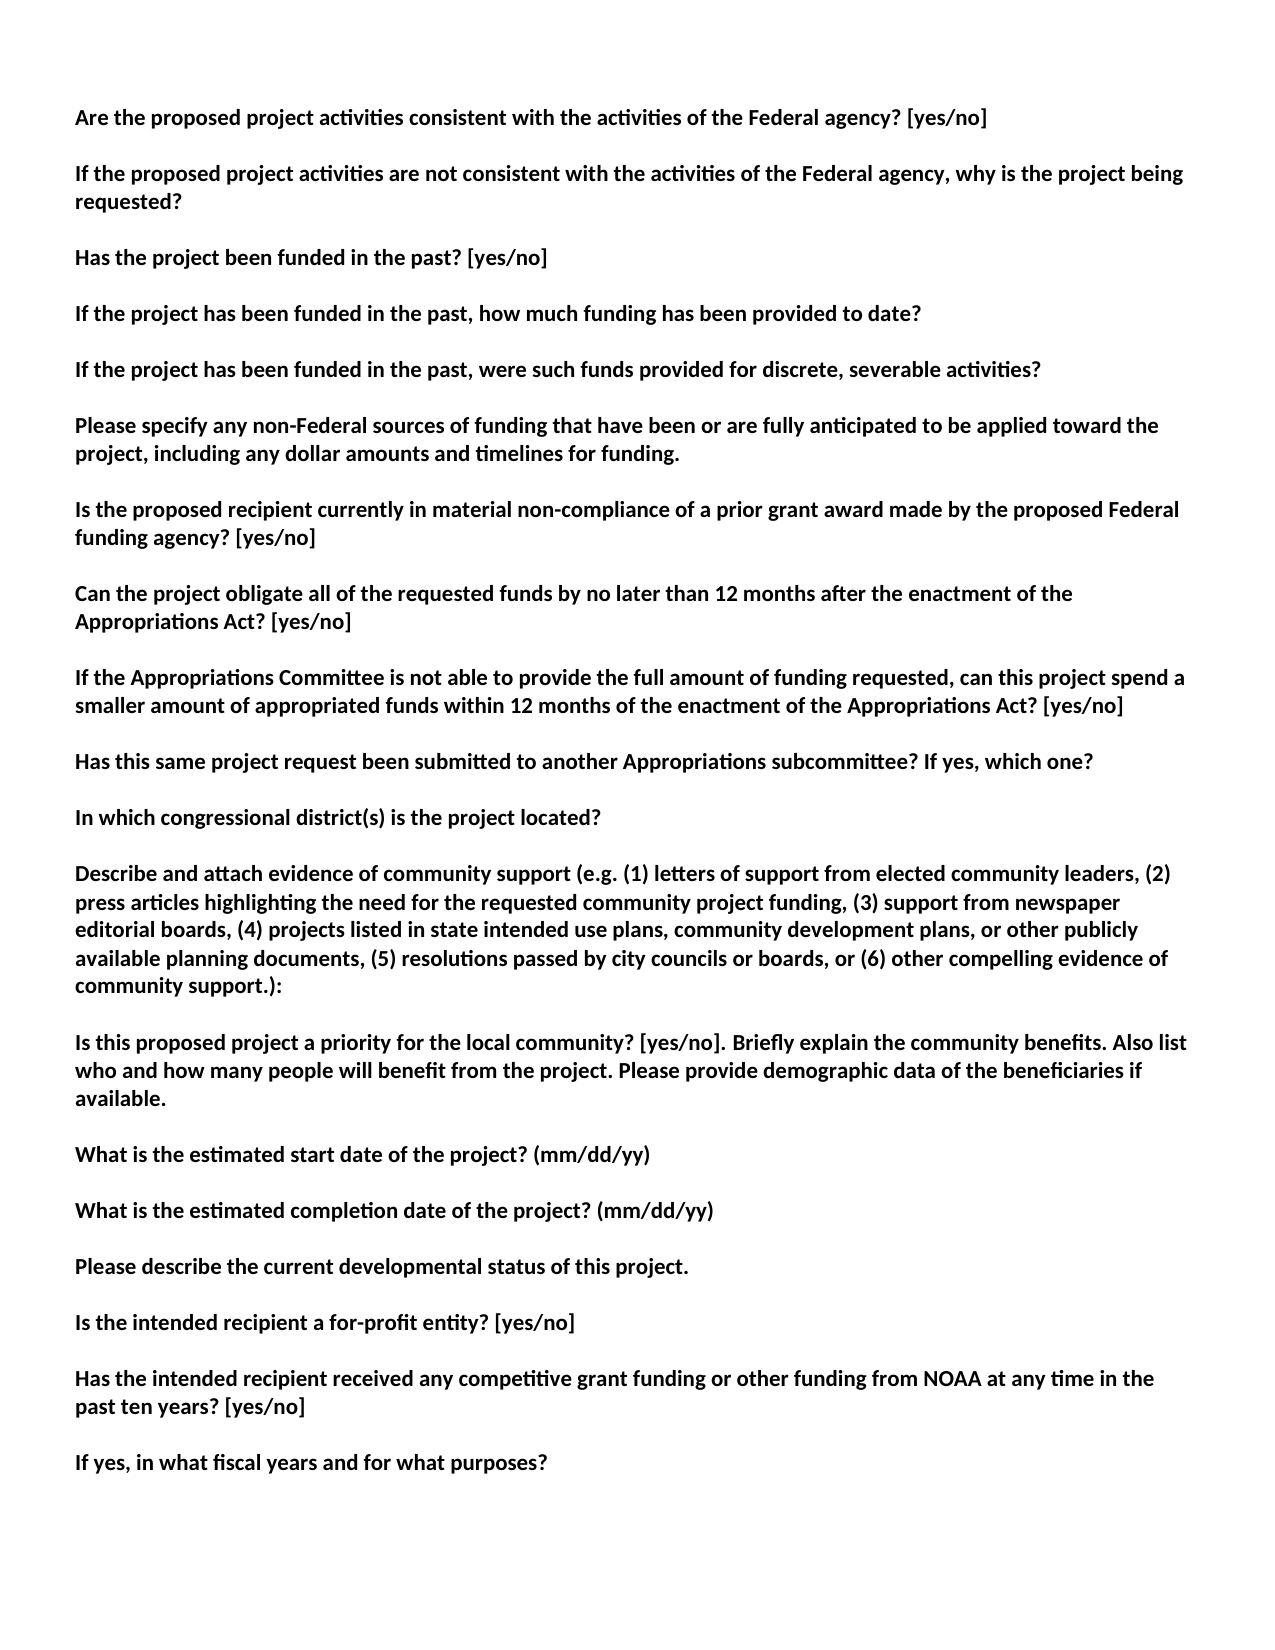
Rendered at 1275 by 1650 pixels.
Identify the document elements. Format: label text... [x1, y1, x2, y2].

text What is the estimated start date of the project? (mm/dd/yy) [75, 1140, 1200, 1168]
text Is this proposed project a priority for the local community? [yes/no]. Briefly explain the community benefits. Also list who and how many people will benefit from the project. Please provide demographic data of the beneficiaries if available. [75, 1028, 1200, 1112]
text What is the estimated completion date of the project? (mm/dd/yy) [75, 1196, 1200, 1224]
text If the proposed project activities are not consistent with the activities of the Federal agency, why is the project being requested? [75, 159, 1200, 215]
text In which congressional district(s) is the project located? [75, 803, 1200, 832]
text If the Appropriations Committee is not able to provide the full amount of funding requested, can this project spend a smaller amount of appropriated funds within 12 months of the enactment of the Appropriations Act? [yes/no] [75, 663, 1200, 719]
text If the project has been funded in the past, how much funding has been provided to date? [75, 299, 1200, 327]
text Has this same project request been submitted to another Appropriations subcommittee? If yes, which one? [75, 747, 1200, 776]
text Is the proposed recipient currently in material non-compliance of a prior grant award made by the proposed Federal funding agency? [yes/no] [75, 495, 1200, 551]
text Has the intended recipient received any competitive grant funding or other funding from NOAA at any time in the past ten years? [yes/no] [75, 1364, 1200, 1420]
text Please specify any non-Federal sources of funding that have been or are fully anticipated to be applied toward the project, including any dollar amounts and timelines for funding. [75, 411, 1200, 467]
text Please describe the current developmental status of this project. [75, 1252, 1200, 1280]
text Is the intended recipient a for-profit entity? [yes/no] [75, 1308, 1200, 1336]
text Describe and attach evidence of community support (e.g. (1) letters of support from elected community leaders, (2) press articles highlighting the need for the requested community project funding, (3) support from newspaper editorial boards, (4) projects listed in state intended use plans, community development plans, or other publicly available planning documents, (5) resolutions passed by city councils or boards, or (6) other compelling evidence of community support.): [75, 859, 1200, 1000]
text Are the proposed project activities consistent with the activities of the Federal agency? [yes/no] [75, 103, 1200, 131]
text If yes, in what fiscal years and for what purposes? [75, 1448, 1200, 1476]
text Can the project obligate all of the requested funds by no later than 12 months after the enactment of the Appropriations Act? [yes/no] [75, 579, 1200, 635]
text If the project has been funded in the past, were such funds provided for discrete, severable activities? [75, 355, 1200, 383]
text Has the project been funded in the past? [yes/no] [75, 243, 1200, 271]
